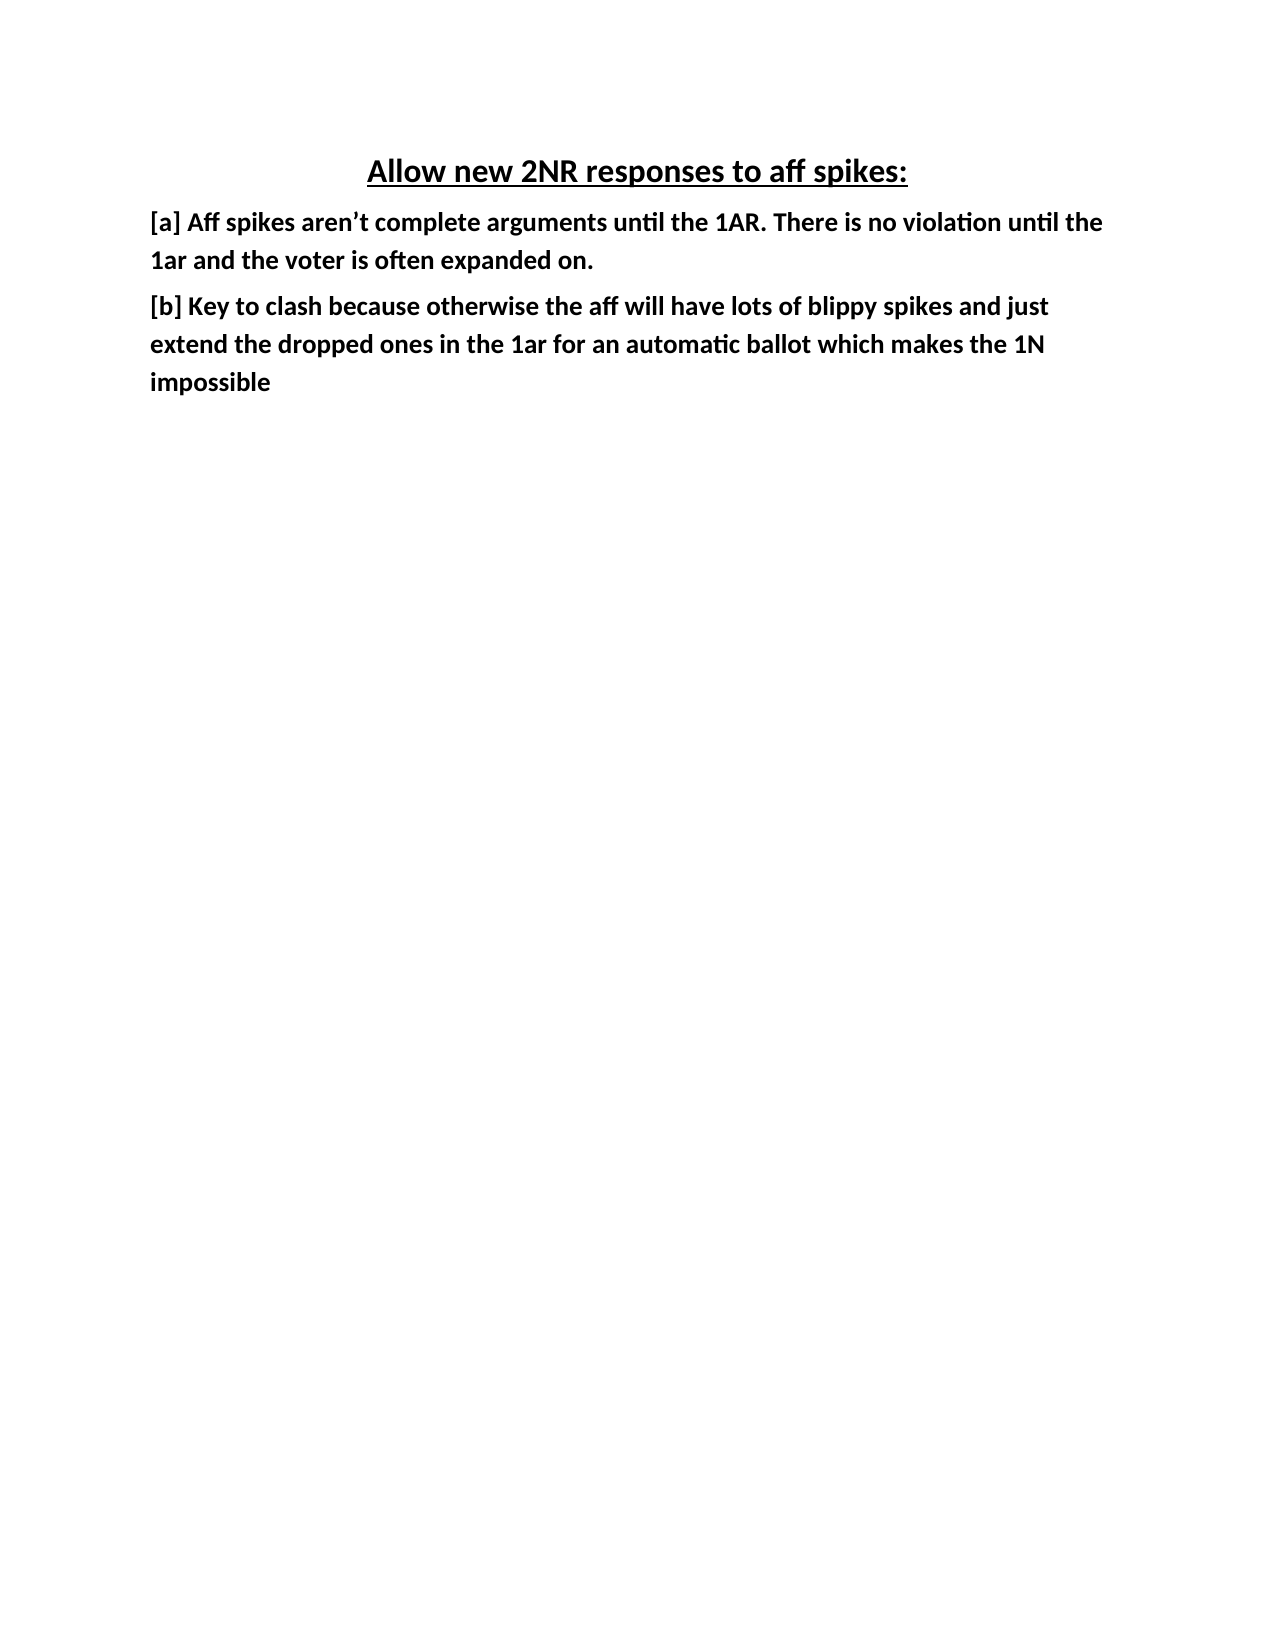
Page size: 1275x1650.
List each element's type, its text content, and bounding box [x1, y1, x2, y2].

subtitle Allow new 2NR responses to aff spikes: [150, 150, 1125, 191]
subtitle [b] Key to clash because otherwise the aff will have lots of blippy spikes and just extend the dropped ones in the 1ar for an automatic ballot which makes the 1N impossible [150, 289, 1125, 398]
subtitle [a] Aff spikes aren’t complete arguments until the 1AR. There is no violation until the 1ar and the voter is often expanded on. [150, 205, 1125, 276]
